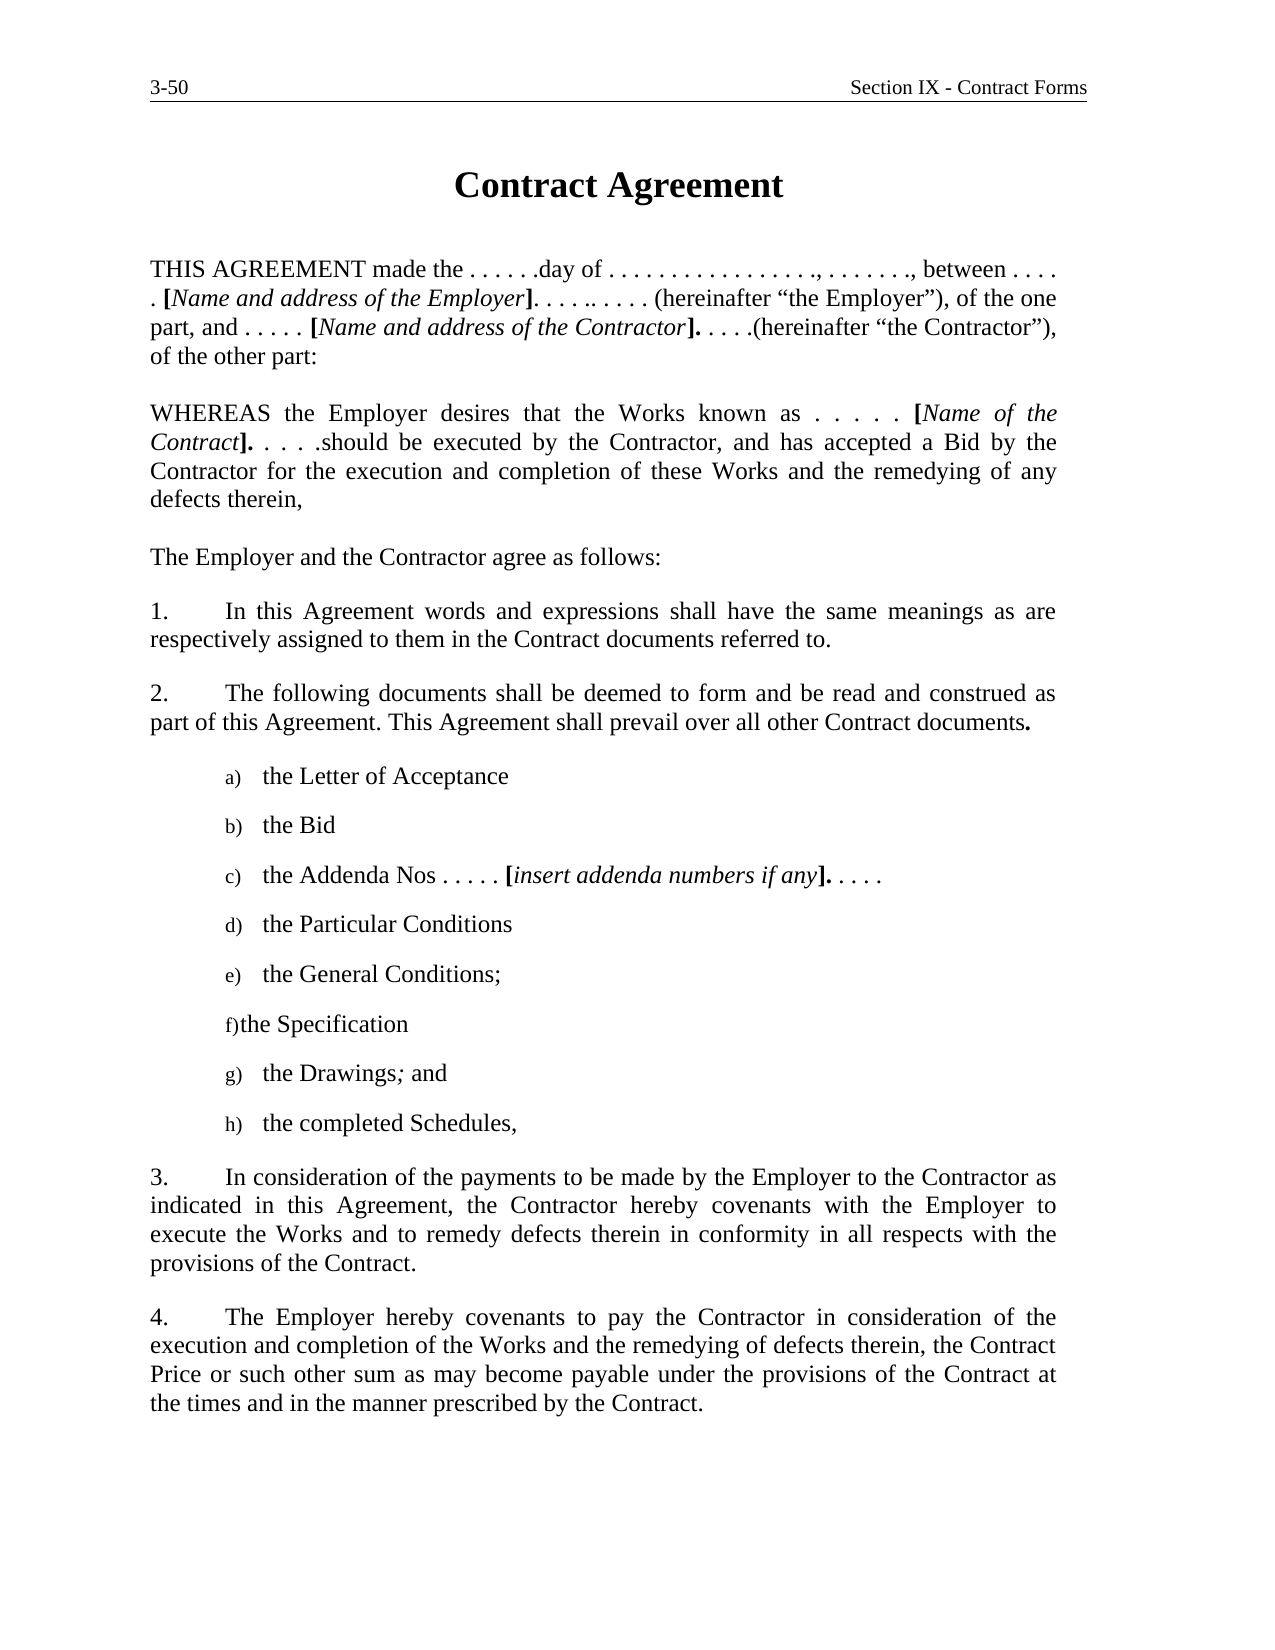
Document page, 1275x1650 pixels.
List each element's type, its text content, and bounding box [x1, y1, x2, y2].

text The Employer and the Contractor agree as follows: [150, 542, 1057, 571]
text WHEREAS the Employer desires that the Works known as . . . . . [Name of the Contract]. . . . .should be executed by the Contractor, and has accepted a Bid by the Contractor for the execution and completion of these Works and the remedying of any defects therein, [150, 398, 1057, 513]
list the completed Schedules, [225, 1108, 1087, 1137]
list the Addenda Nos . . . . . [insert addenda numbers if any]. . . . . [225, 860, 1087, 889]
list the General Conditions; [225, 959, 1087, 988]
text 1. In this Agreement words and expressions shall have the same meanings as are respectively assigned to them in the Contract documents referred to. [150, 596, 1057, 653]
text Contract Agreement [150, 162, 1087, 206]
text THIS AGREEMENT made the . . . . . .day of . . . . . . . . . . . . . . . . ., . . . . . . ., between . . . . . [Name and address of the Employer]. . . . .. . . . . (hereinafter “the Employer”), of the one part, and . . . . . [Name and address of the Contractor]. . . . .(hereinafter “the Contractor”), of the other part: [150, 254, 1057, 369]
list the Drawings; and [225, 1058, 1087, 1087]
list the Specification [225, 1009, 1087, 1037]
list the Particular Conditions [225, 909, 1087, 938]
text 4. The Employer hereby covenants to pay the Contractor in consideration of the execution and completion of the Works and the remedying of defects therein, the Contract Price or such other sum as may become payable under the provisions of the Contract at the times and in the manner prescribed by the Contract. [150, 1302, 1057, 1417]
list the Letter of Acceptance [225, 761, 1087, 789]
text 3. In consideration of the payments to be made by the Employer to the Contractor as indicated in this Agreement, the Contractor hereby covenants with the Employer to execute the Works and to remedy defects therein in conformity in all respects with the provisions of the Contract. [150, 1162, 1057, 1277]
list the Bid [225, 810, 1087, 839]
text 2. The following documents shall be deemed to form and be read and construed as part of this Agreement. This Agreement shall prevail over all other Contract documents. [150, 678, 1057, 736]
